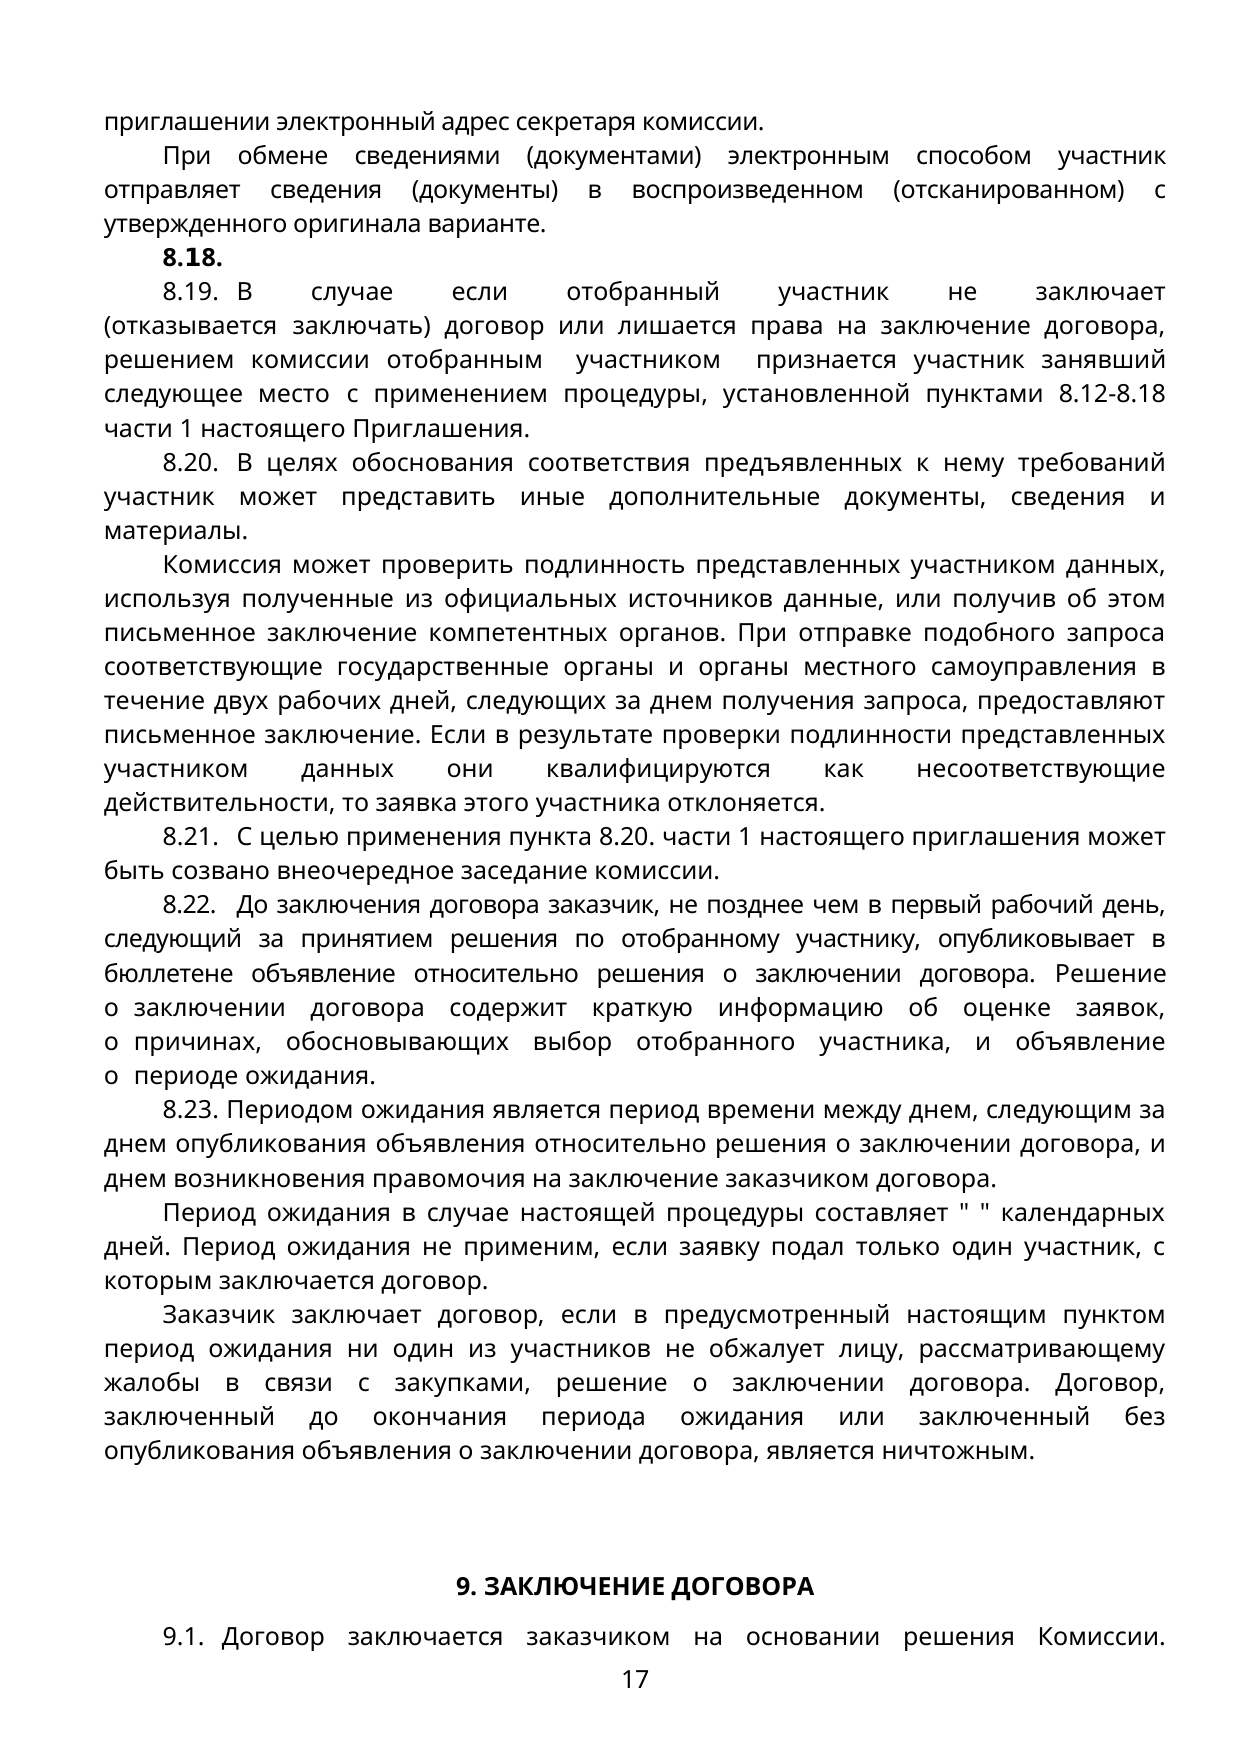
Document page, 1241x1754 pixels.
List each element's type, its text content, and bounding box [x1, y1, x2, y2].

text При обмене сведениями (документами) электронным способом участник отправляет сведения (документы) в воспроизведенном (отсканированном) с утвержденного оригинала варианте. [103, 137, 1167, 240]
text Заказчик заключает договор, если в предусмотренный настоящим пунктом период ожидания ни один из участников не обжалует лицу, рассматривающему жалобы в связи с закупками, решение о заключении договора. Договор, заключенный до окончания периода ожидания или заключенный без опубликования объявления о заключении договора, является ничтожным. [103, 1296, 1167, 1467]
text 8.21. С целью применения пункта 8.20. части 1 настоящего приглашения может быть созвано внеочередное заседание комиссии. [103, 819, 1167, 887]
text 8.18. [103, 240, 1167, 274]
text 8.23. Периодом ожидания является период времени между днем, следующим за днем опубликования объявления относительно решения о заключении договора, и днем возникновения правомочия на заключение заказчиком договора. [103, 1092, 1167, 1194]
text 8.20. В целях обоснования соответствия предъявленных к нему требований участник может представить иные дополнительные документы, сведения и материалы. [103, 444, 1167, 546]
text Период ожидания в случае настоящей процедуры составляет " " календарных дней. Период ожидания не применим, если заявку подал только один участник, с которым заключается договор. [103, 1194, 1167, 1296]
text 9. ЗАКЛЮЧЕНИЕ ДОГОВОРА [103, 1568, 1167, 1602]
text Комиссия может проверить подлинность представленных участником данных, используя полученные из официальных источников данные, или получив об этом письменное заключение компетентных органов. При отправке подобного запроса соответствующие государственные органы и органы местного самоуправления в течение двух рабочих дней, следующих за днем получения запроса, предоставляют письменное заключение. Если в результате проверки подлинности представленных участником данных они квалифицируются как несоответствующие действительности, то заявка этого участника отклоняется. [103, 546, 1167, 819]
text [103, 103, 1167, 137]
text 8.19. В случае если отобранный участник не заключает (отказывается заключать) договор или лишается права на заключение договора, решением комиссии отобранным участником признается участник занявший следующее место с применением процедуры, установленной пунктами 8.12-8.18 части 1 настоящего Приглашения. [103, 274, 1167, 444]
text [103, 1619, 1167, 1653]
text 8.22. До заключения договора заказчик, не позднее чем в первый рабочий день, следующий за принятием решения по отобранному участнику, опубликовывает в бюллетене объявление относительно решения о заключении договора. Решение о заключении договора содержит краткую информацию об оценке заявок, о причинах, обосновывающих выбор отобранного участника, и объявление о периоде ожидания. [103, 887, 1167, 1092]
